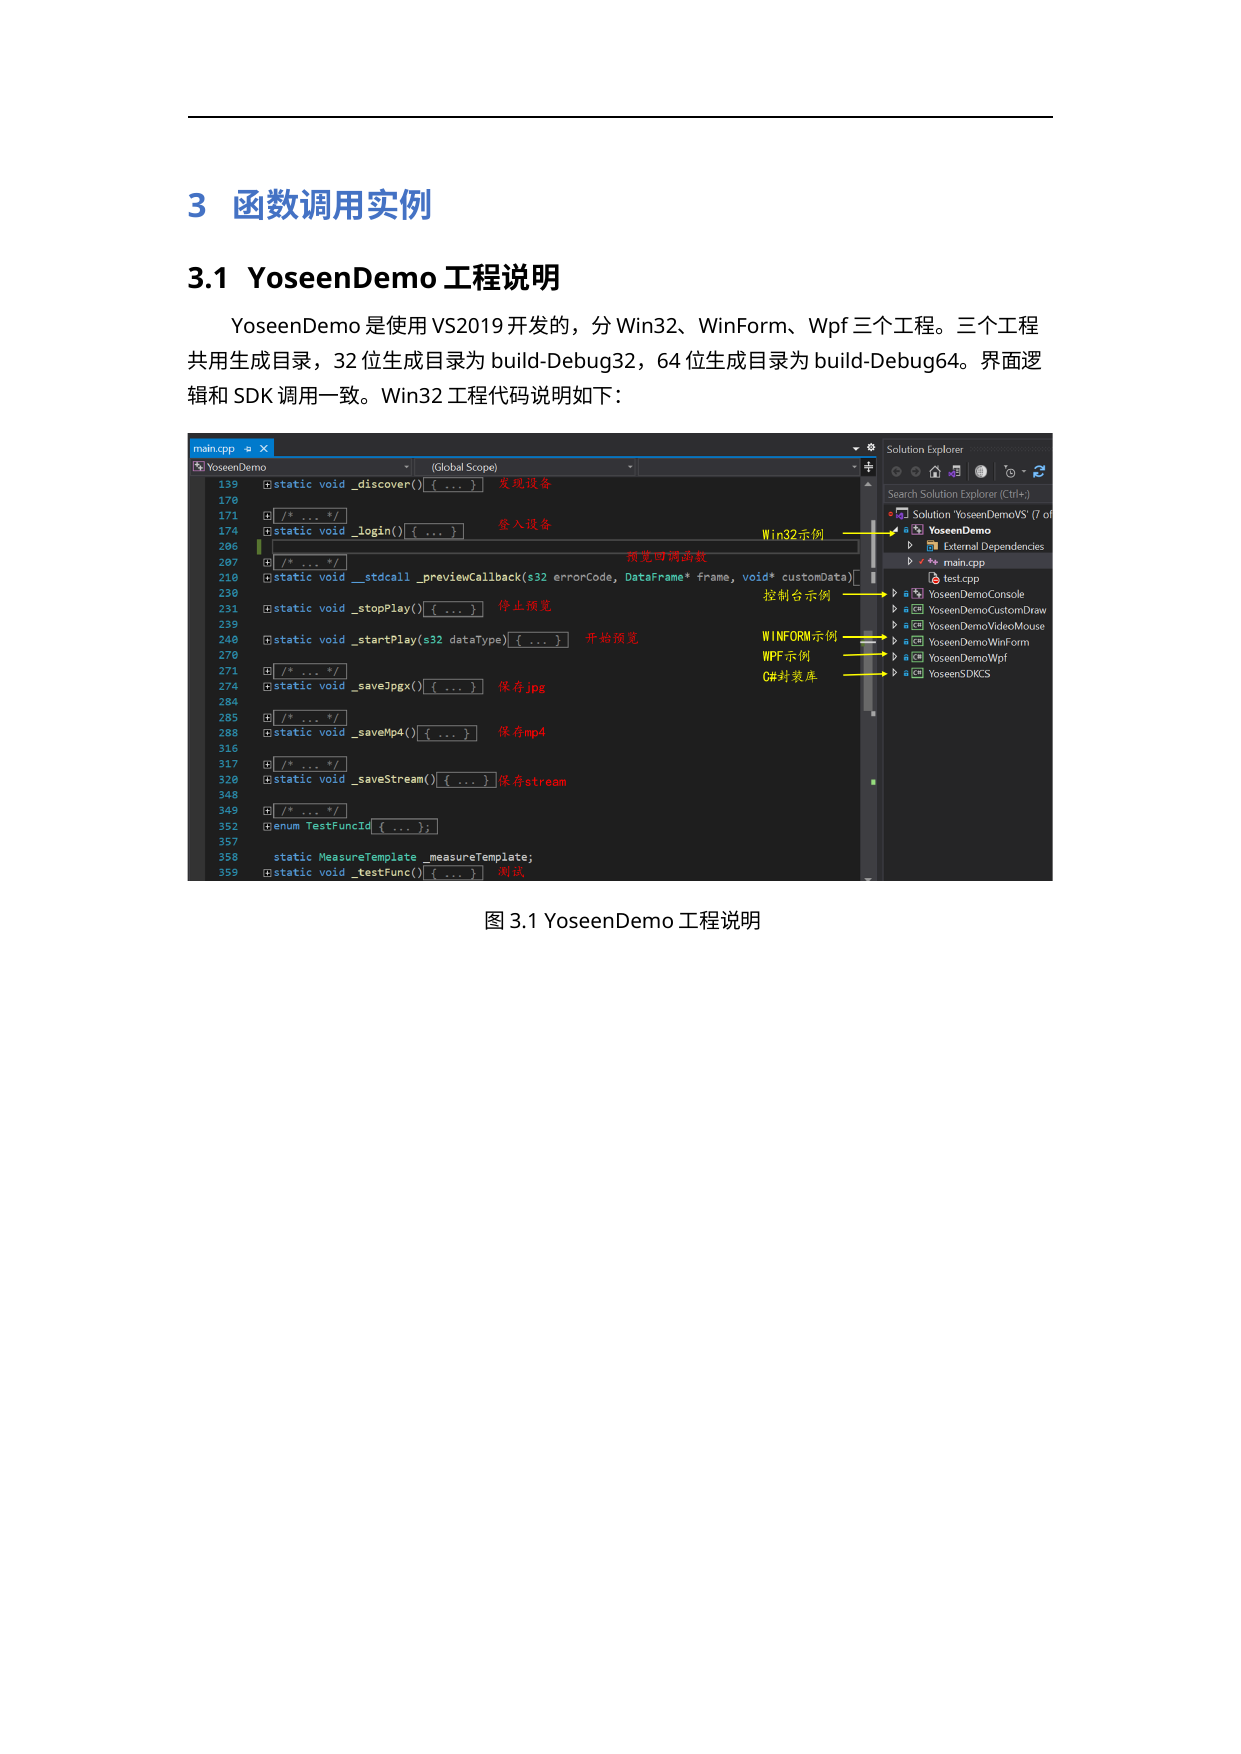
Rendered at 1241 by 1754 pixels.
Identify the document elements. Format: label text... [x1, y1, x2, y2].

picture [187, 433, 1053, 881]
subtitle 函数调用实例 [187, 170, 1053, 235]
text YoseenDemo是使用VS2019开发的，分Win32、WinForm、Wpf三个工程。三个工程共用生成目录，32位生成目录为build-Debug32，64位生成目录为build-Debug64。界面逻辑和SDK调用一致。Win32工程代码说明如下： [187, 308, 1053, 411]
subtitle YoseenDemo工程说明 [187, 243, 1053, 308]
text 图3.1 YoseenDemo工程说明 [187, 904, 1053, 936]
